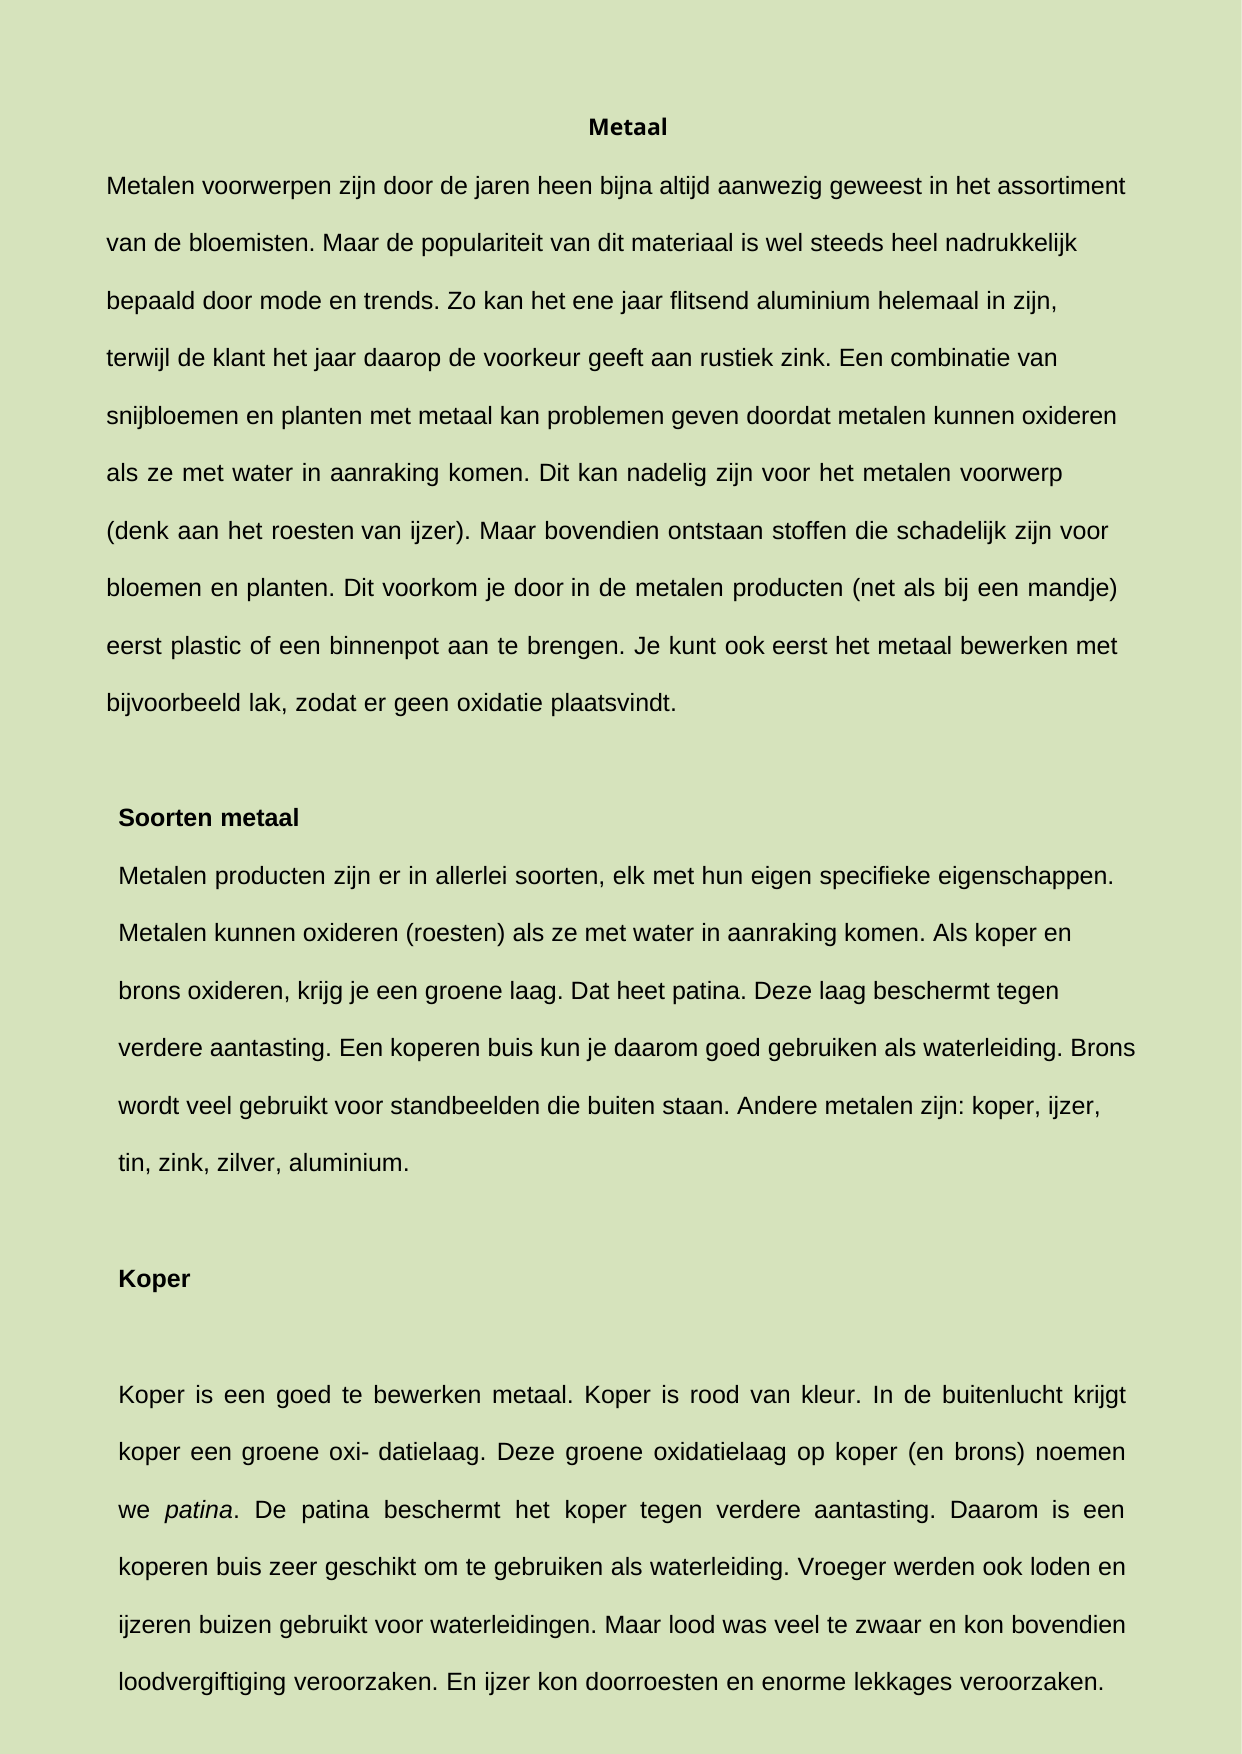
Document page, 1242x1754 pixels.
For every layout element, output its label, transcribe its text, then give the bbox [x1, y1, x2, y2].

text Soorten metaal [118, 803, 1137, 832]
text Metalen voorwerpen zijn door de jaren heen bijna altijd aanwezig geweest in het assortiment van de bloemisten. Maar de populariteit van dit materiaal is wel steeds heel nadrukkelijk bepaald door mode en trends. Zo kan het ene jaar flitsend aluminium helemaal in zijn, terwijl de klant het jaar daarop de voorkeur geeft aan rustiek zink. Een combinatie van snijbloemen en planten met metaal kan problemen geven doordat metalen kunnen oxideren als ze met water in aanraking komen. Dit kan nadelig zijn voor het metalen voorwerp (denk aan het roesten van ijzer). Maar bovendien ontstaan stoffen die schadelijk zijn voor bloemen en planten. Dit voorkom je door in de metalen producten (net als bij een mandje) eerst plastic of een binnenpot aan te brengen. Je kunt ook eerst het metaal bewerken met bijvoorbeeld lak, zodat er geen oxidatie plaatsvindt. [106, 171, 1126, 717]
text Koper [118, 1264, 1137, 1292]
text Koper is een goed te bewerken metaal. Koper is rood van kleur. In de buitenlucht krijgt koper een groene oxi- datielaag. Deze groene oxidatielaag op koper (en brons) noemen we patina. De patina beschermt het koper tegen verdere aantasting. Daarom is een koperen buis zeer geschikt om te gebruiken als waterleiding. Vroeger werden ook loden en ijzeren buizen gebruikt voor waterleidingen. Maar lood was veel te zwaar en kon bovendien loodvergiftiging veroorzaken. En ijzer kon doorroesten en enorme lekkages veroorzaken. [118, 1380, 1126, 1696]
text Metaal [118, 111, 1137, 142]
text Metalen producten zijn er in allerlei soorten, elk met hun eigen specifieke eigenschappen. Metalen kunnen oxideren (roesten) als ze met water in aanraking komen. Als koper en brons oxideren, krijg je een groene laag. Dat heet patina. Deze laag beschermt tegen verdere aantasting. Een koperen buis kun je daarom goed gebruiken als waterleiding. Brons wordt veel gebruikt voor standbeelden die buiten staan. Andere metalen zijn: koper, ijzer, tin, zink, zilver, aluminium. [118, 861, 1137, 1177]
